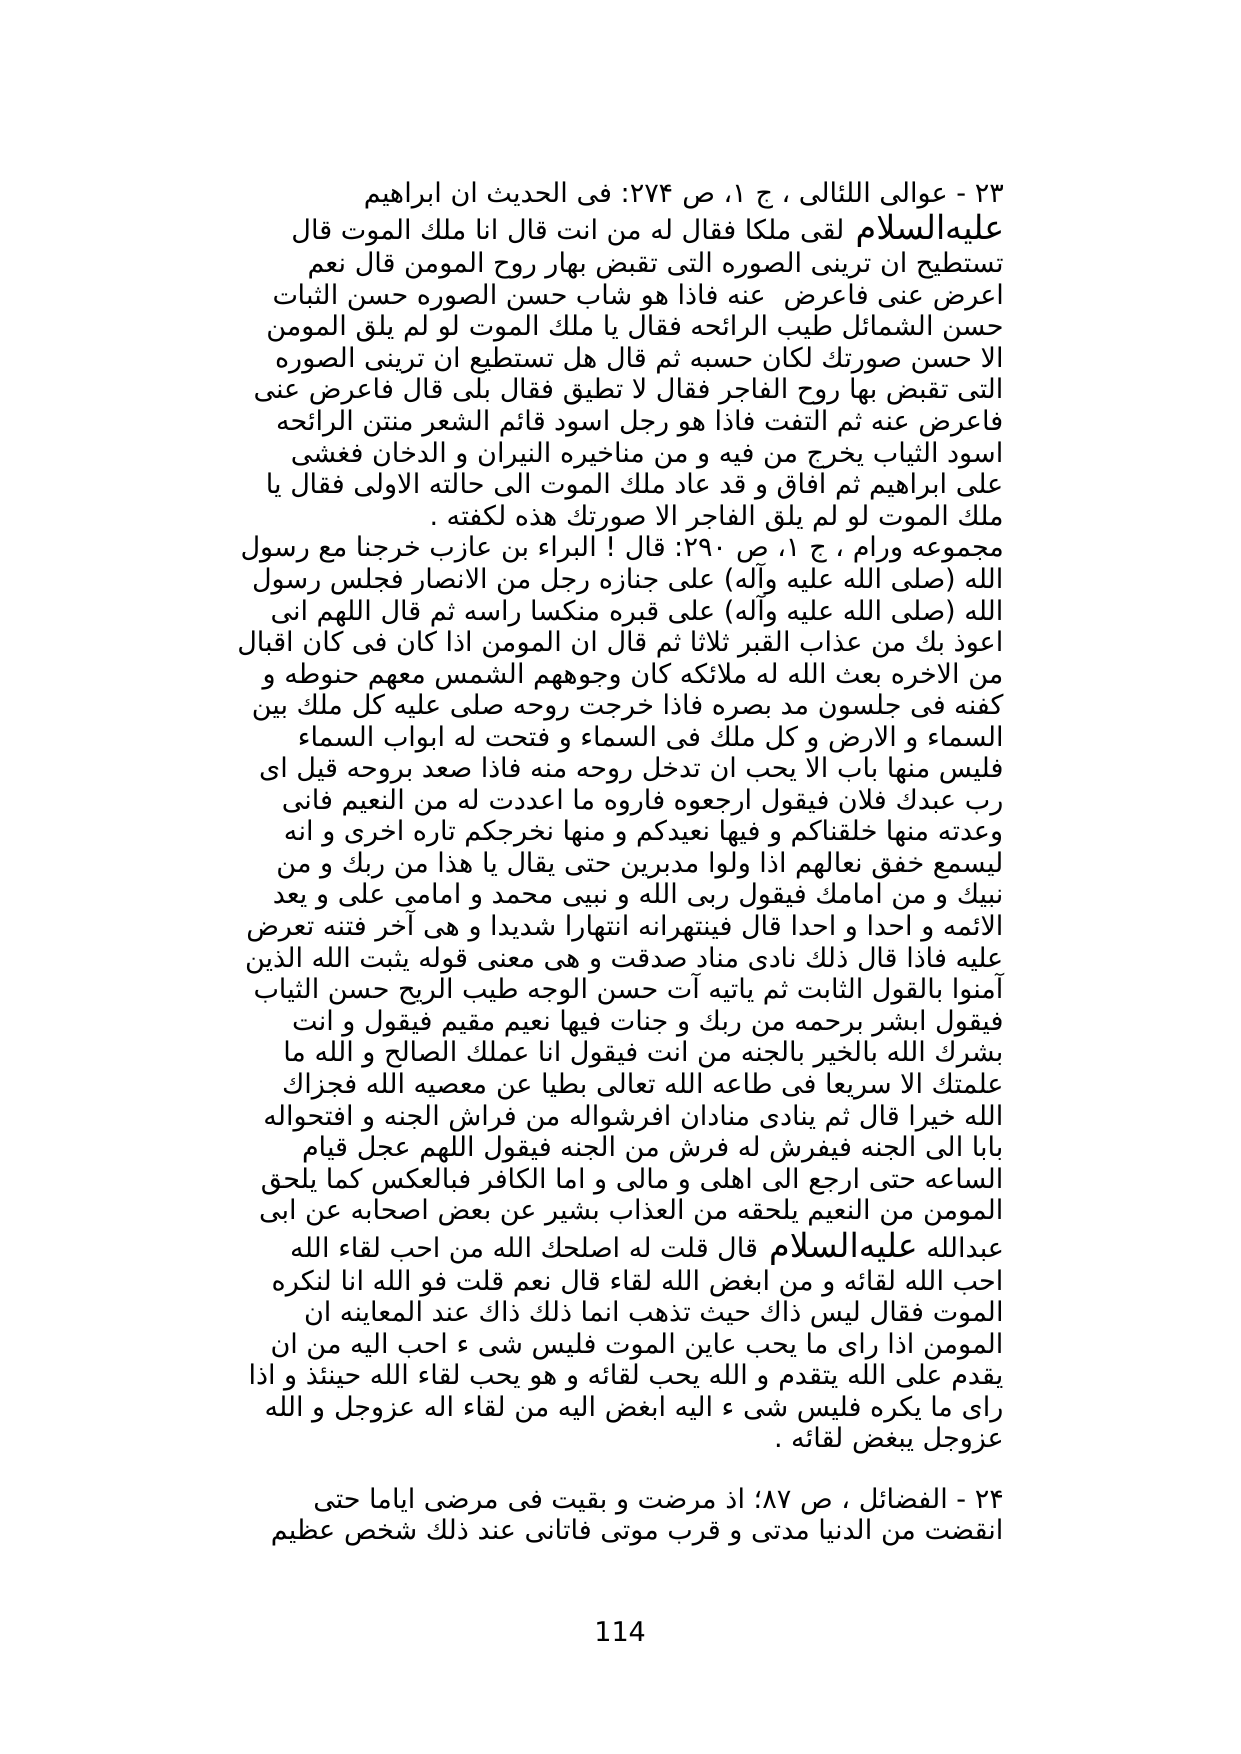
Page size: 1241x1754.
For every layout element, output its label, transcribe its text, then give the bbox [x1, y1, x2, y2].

text ۲۳ - عوالى اللئالى ، ج ۱، ص ۲۷۴: فى الحديث ان ابراهيم عليه‌السلام لقى ملكا فقال له من انت قال انا ملك الموت قال تستطيح ان ترينى الصوره التى تقبض بهار روح المومن قال نعم اعرض عنى فاعرض ‍ عنه فاذا هو شاب حسن الصوره حسن الثبات حسن الشمائل طيب الرائحه فقال يا ملك الموت لو لم يلق المومن الا حسن صورتك لكان حسبه ثم قال هل تستطيع ان ترينى الصوره التى تقبض بها روح الفاجر فقال لا تطيق فقال بلى قال فاعرض عنى فاعرض عنه ثم التفت فاذا هو رجل اسود قائم الشعر منتن الرائحه اسود الثياب يخرج من فيه و من مناخيره النيران و الدخان فغشى على ابراهيم ثم افاق و قد عاد ملك الموت الى حالته الاولى فقال يا ملك الموت لو لم يلق الفاجر الا صورتك هذه لكفته . [236, 177, 1004, 532]
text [236, 1483, 1004, 1546]
text مجموعه ورام ، ج ۱، ص ۲۹۰: قال ! البراء بن عازب خرجنا مع رسول الله (صلى الله عليه وآله) على جنازه رجل من الانصار فجلس رسول الله (صلى الله عليه وآله) على قبره منكسا راسه ثم قال اللهم انى اعوذ بك من عذاب القبر ثلاثا ثم قال ان المومن اذا كان فى كان اقبال من الاخره بعث الله له ملائكه كان وجوههم الشمس معهم حنوطه و كفنه فى جلسون مد بصره فاذا خرجت روحه صلى عليه كل ملك بين السماء و الارض و كل ملك فى السماء و فتحت له ابواب السماء فليس منها باب الا يحب ان تدخل روحه منه فاذا صعد بروحه قيل اى رب عبدك فلان فيقول ارجعوه فاروه ما اعددت له من النعيم فانى وعدته منها خلقناكم و فيها نعيدكم و منها نخرجكم تاره اخرى و انه ليسمع خفق نعالهم اذا ولوا مدبرين حتى يقال يا هذا من ربك و من نبيك و من امامك فيقول ربى الله و نبيى محمد و امامى على و يعد الائمه و احدا و احدا قال فينتهرانه انتهارا شديدا و هى آخر فتنه تعرض عليه فاذا قال ذلك نادى مناد صدقت و هى معنى قوله يثبت الله الذين آمنوا بالقول الثابت ثم ياتيه آت حسن الوجه طيب الريح حسن الثياب فيقول ابشر برحمه من ربك و جنات فيها نعيم مقيم فيقول و انت بشرك الله بالخير بالجنه من انت فيقول انا عملك الصالح و الله ما علمتك الا سريعا فى طاعه الله تعالى بطيا عن معصيه الله فجزاك الله خيرا قال ثم ينادى منادان افرشواله من فراش الجنه و افتحواله بابا الى الجنه فيفرش له فرش من الجنه فيقول اللهم عجل قيام الساعه حتى ارجع الى اهلى و مالى و اما الكافر فبالعكس كما يلحق المومن من النعيم يلحقه من العذاب بشير عن بعض اصحابه عن ابى عبدالله عليه‌السلام قال قلت له اصلحك الله من احب لقاء الله احب الله لقائه و من ابغض الله لقاء قال نعم قلت فو الله انا لنكره الموت فقال ليس ذاك حيث تذهب انما ذلك ذاك عند المعاينه ان المومن اذا راى ما يحب عاين الموت فليس شى ء احب اليه من ان يقدم على الله يتقدم و الله يحب لقائه و هو يحب لقاء الله حينئذ و اذا راى ما يكره فليس شى ء اليه ابغض اليه من لقاء اله عزوجل و الله عزوجل يبغض لقائه . [236, 532, 1004, 1454]
